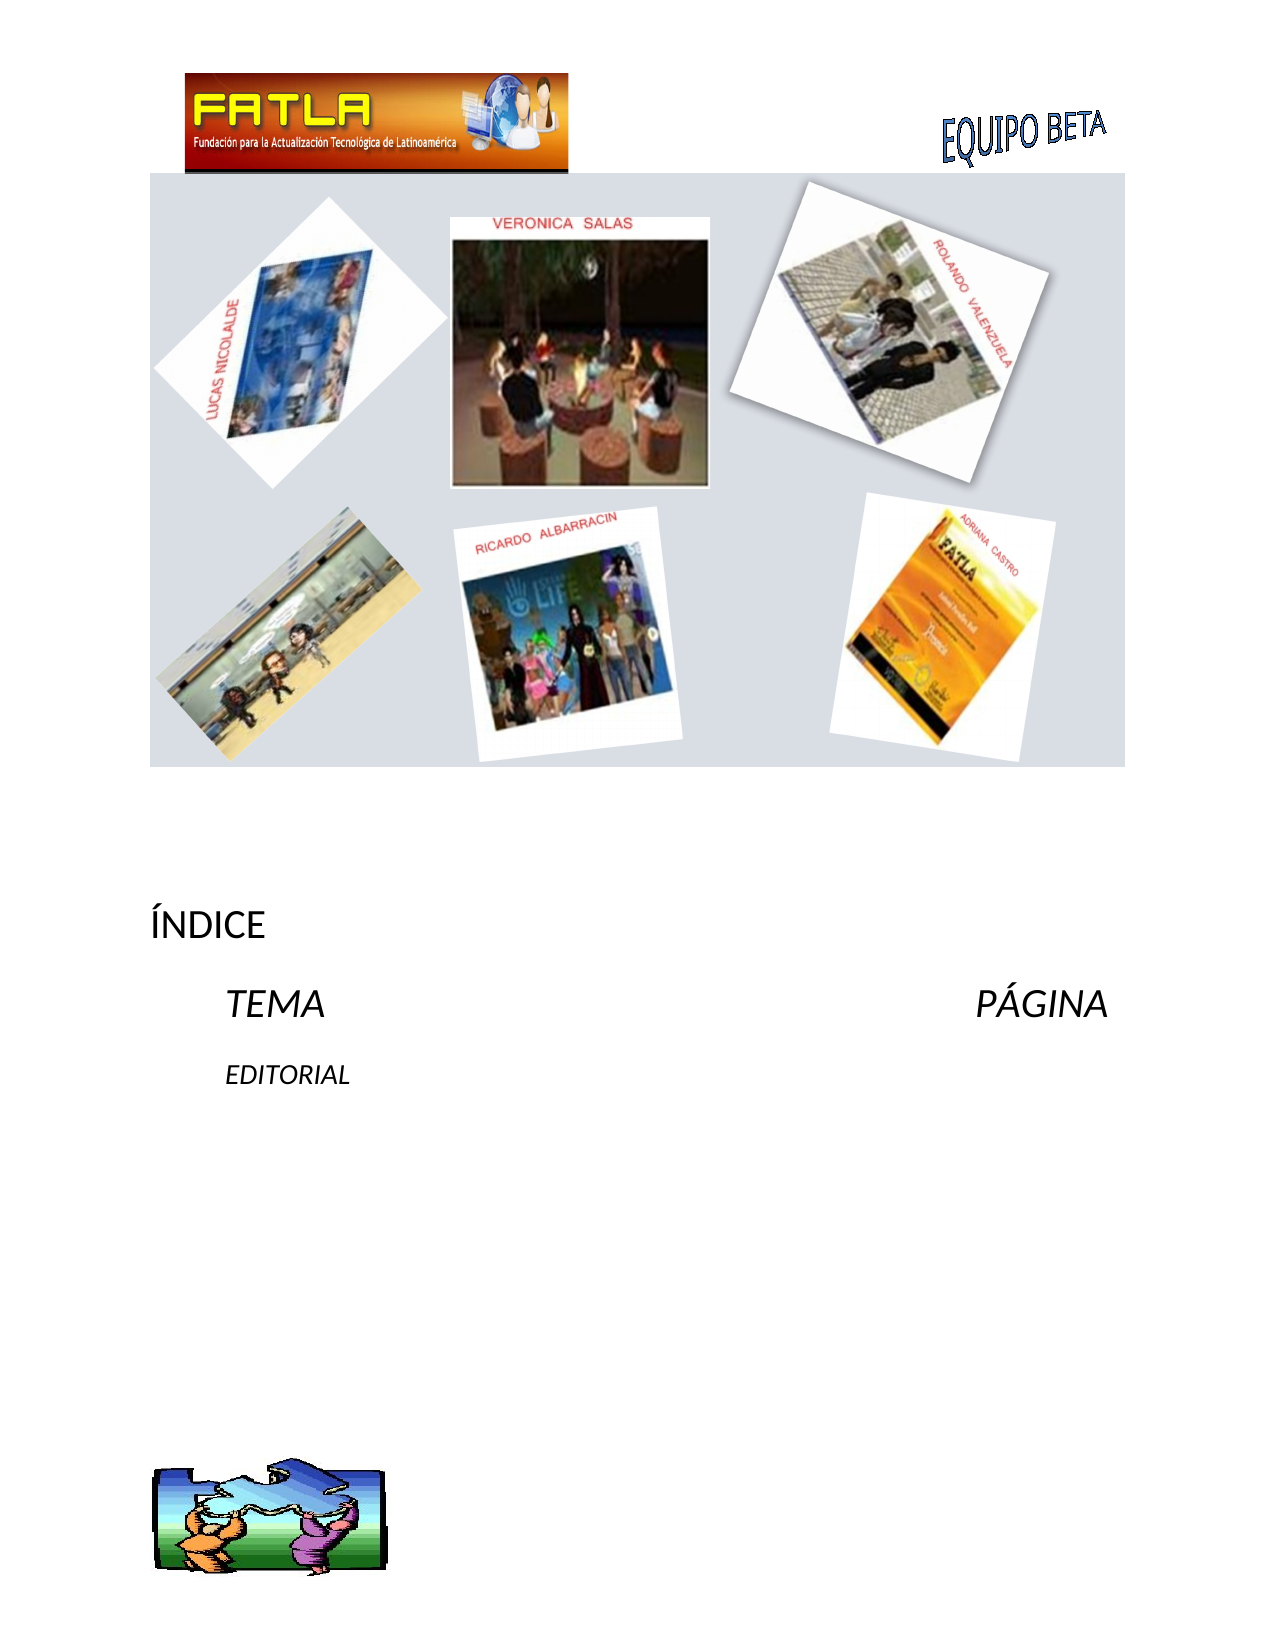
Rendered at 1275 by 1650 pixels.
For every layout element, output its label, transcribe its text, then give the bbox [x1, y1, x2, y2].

text EDITORIAL [150, 1056, 1125, 1092]
picture [155, 198, 447, 488]
picture [184, 73, 569, 174]
picture [450, 217, 711, 489]
picture [730, 182, 1048, 482]
text TEMA PÁGINA [150, 977, 1125, 1028]
picture [454, 507, 682, 761]
picture [156, 507, 422, 761]
text ÍNDICE [150, 898, 1125, 948]
picture [150, 1456, 391, 1577]
picture [830, 493, 1055, 761]
